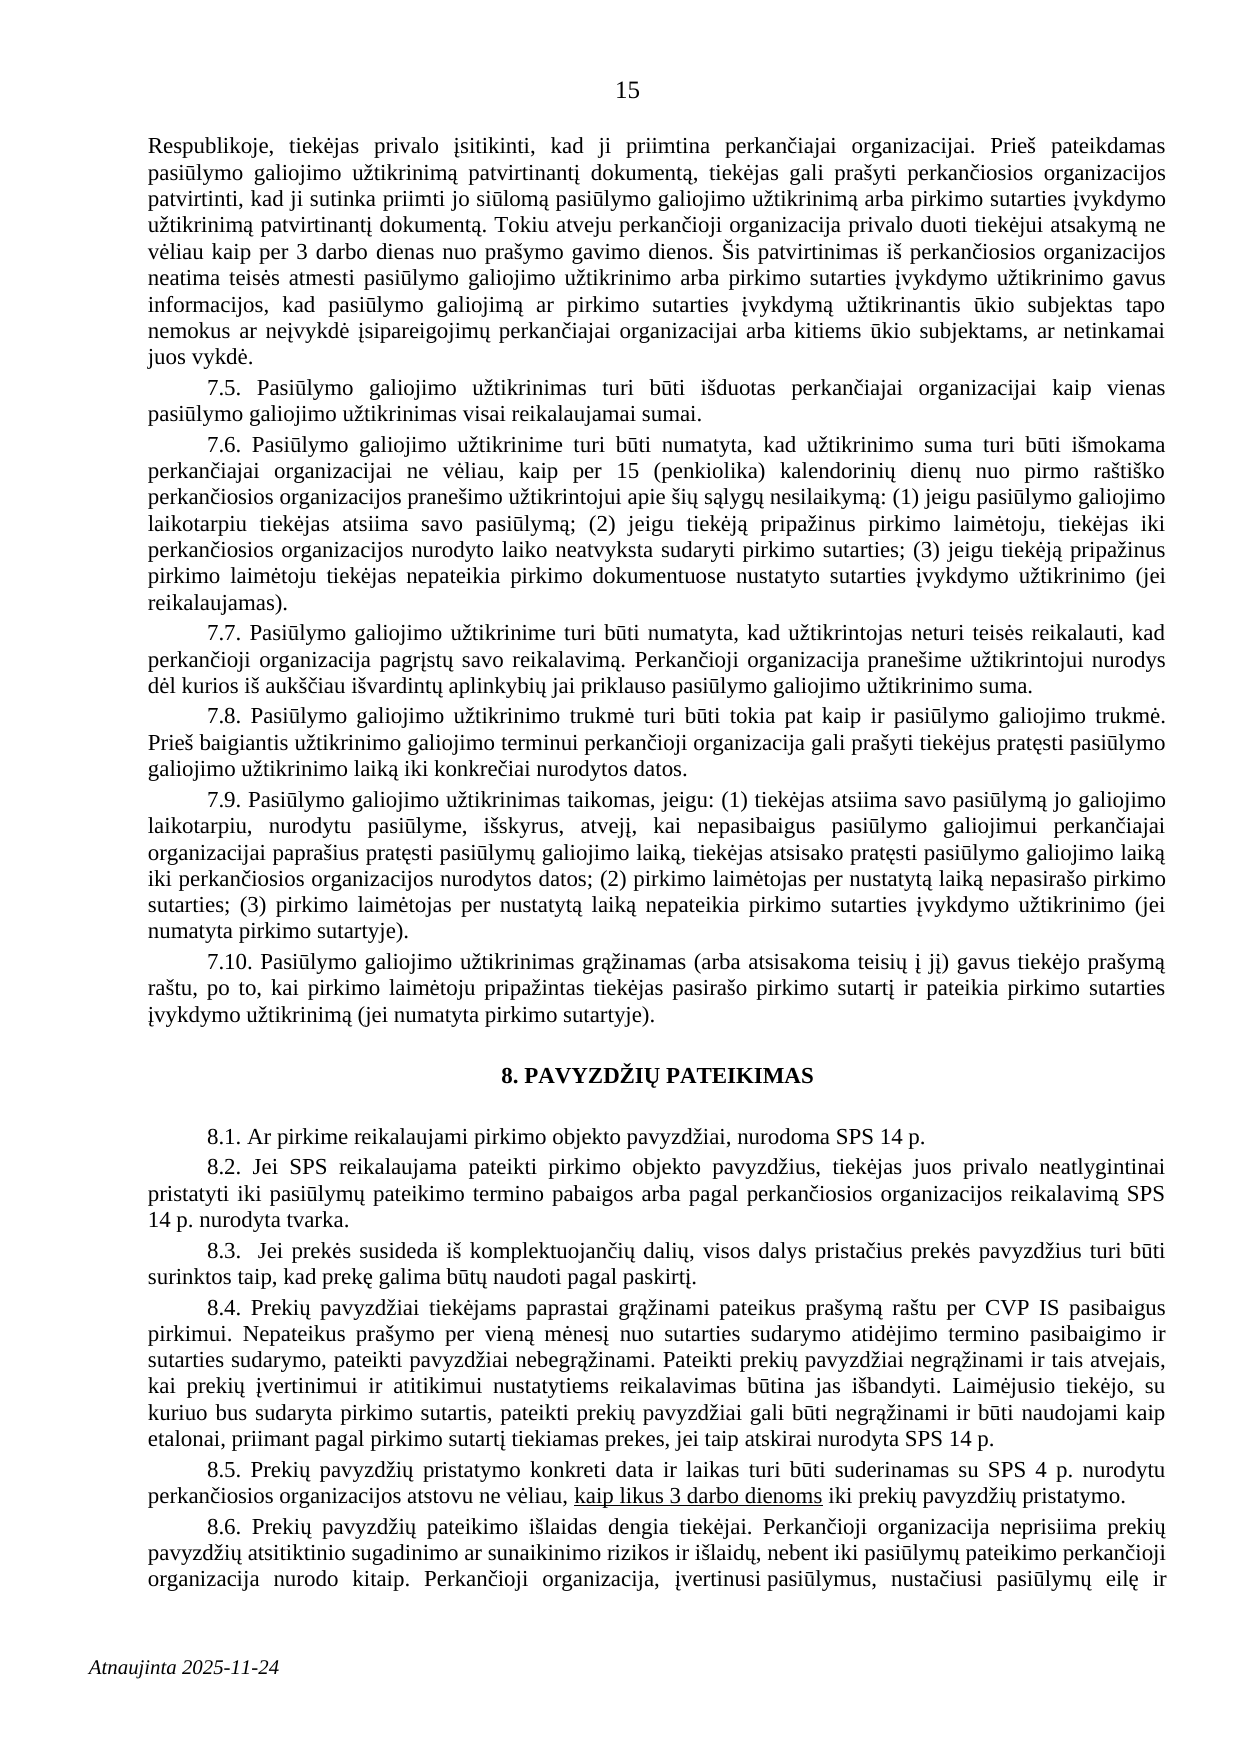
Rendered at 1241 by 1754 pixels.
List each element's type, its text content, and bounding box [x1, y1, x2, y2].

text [148, 132, 1167, 370]
text 7.8. Pasiūlymo galiojimo užtikrinimo trukmė turi būti tokia pat kaip ir pasiūlymo galiojimo trukmė. Prieš baigiantis užtikrinimo galiojimo terminui perkančioji organizacija gali prašyti tiekėjus pratęsti pasiūlymo galiojimo užtikrinimo laiką iki konkrečiai nurodytos datos. [148, 703, 1167, 782]
text 8.5. Prekių pavyzdžių pristatymo konkreti data ir laikas turi būti suderinamas su SPS 4 p. nurodytu perkančiosios organizacijos atstovu ne vėliau, kaip likus 3 darbo dienoms iki prekių pavyzdžių pristatymo. [148, 1456, 1167, 1508]
text 8. PAVYZDŽIŲ PATEIKIMAS [148, 1062, 1167, 1088]
text 8.1. Ar pirkime reikalaujami pirkimo objekto pavyzdžiai, nurodoma SPS 14 p. [148, 1123, 1167, 1149]
text 8.4. Prekių pavyzdžiai tiekėjams paprastai grąžinami pateikus prašymą raštu per CVP IS pasibaigus pirkimui. Nepateikus prašymo per vieną mėnesį nuo sutarties sudarymo atidėjimo termino pasibaigimo ir sutarties sudarymo, pateikti pavyzdžiai nebegrąžinami. Pateikti prekių pavyzdžiai negrąžinami ir tais atvejais, kai prekių įvertinimui ir atitikimui nustatytiems reikalavimas būtina jas išbandyti. Laimėjusio tiekėjo, su kuriuo bus sudaryta pirkimo sutartis, pateikti prekių pavyzdžiai gali būti negrąžinami ir būti naudojami kaip etalonai, priimant pagal pirkimo sutartį tiekiamas prekes, jei taip atskirai nurodyta SPS 14 p. [148, 1293, 1167, 1452]
text 8.2. Jei SPS reikalaujama pateikti pirkimo objekto pavyzdžius, tiekėjas juos privalo neatlygintinai pristatyti iki pasiūlymų pateikimo termino pabaigos arba pagal perkančiosios organizacijos reikalavimą SPS 14 p. nurodyta tvarka. [148, 1153, 1167, 1232]
text 7.6. Pasiūlymo galiojimo užtikrinime turi būti numatyta, kad užtikrinimo suma turi būti išmokama perkančiajai organizacijai ne vėliau, kaip per 15 (penkiolika) kalendorinių dienų nuo pirmo raštiško perkančiosios organizacijos pranešimo užtikrintojui apie šių sąlygų nesilaikymą: (1) jeigu pasiūlymo galiojimo laikotarpiu tiekėjas atsiima savo pasiūlymą; (2) jeigu tiekėją pripažinus pirkimo laimėtoju, tiekėjas iki perkančiosios organizacijos nurodyto laiko neatvyksta sudaryti pirkimo sutarties; (3) jeigu tiekėją pripažinus pirkimo laimėtoju tiekėjas nepateikia pirkimo dokumentuose nustatyto sutarties įvykdymo užtikrinimo (jei reikalaujamas). [148, 431, 1167, 615]
text 7.10. Pasiūlymo galiojimo užtikrinimas grąžinamas (arba atsisakoma teisių į jį) gavus tiekėjo prašymą raštu, po to, kai pirkimo laimėtoju pripažintas tiekėjas pasirašo pirkimo sutartį ir pateikia pirkimo sutarties įvykdymo užtikrinimą (jei numatyta pirkimo sutartyje). [148, 948, 1167, 1027]
text 7.5. Pasiūlymo galiojimo užtikrinimas turi būti išduotas perkančiajai organizacijai kaip vienas pasiūlymo galiojimo užtikrinimas visai reikalaujamai sumai. [148, 374, 1167, 427]
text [148, 1513, 1167, 1592]
text 8.3. Jei prekės susideda iš komplektuojančių dalių, visos dalys pristačius prekės pavyzdžius turi būti surinktos taip, kad prekę galima būtų naudoti pagal paskirtį. [148, 1237, 1167, 1289]
text 7.7. Pasiūlymo galiojimo užtikrinime turi būti numatyta, kad užtikrintojas neturi teisės reikalauti, kad perkančioji organizacija pagrįstų savo reikalavimą. Perkančioji organizacija pranešime užtikrintojui nurodys dėl kurios iš aukščiau išvardintų aplinkybių jai priklauso pasiūlymo galiojimo užtikrinimo suma. [148, 619, 1167, 698]
text 7.9. Pasiūlymo galiojimo užtikrinimas taikomas, jeigu: (1) tiekėjas atsiima savo pasiūlymą jo galiojimo laikotarpiu, nurodytu pasiūlyme, išskyrus, atvejį, kai nepasibaigus pasiūlymo galiojimui perkančiajai organizacijai paprašius pratęsti pasiūlymų galiojimo laiką, tiekėjas atsisako pratęsti pasiūlymo galiojimo laiką iki perkančiosios organizacijos nurodytos datos; (2) pirkimo laimėtojas per nustatytą laiką nepasirašo pirkimo sutarties; (3) pirkimo laimėtojas per nustatytą laiką nepateikia pirkimo sutarties įvykdymo užtikrinimo (jei numatyta pirkimo sutartyje). [148, 786, 1167, 944]
